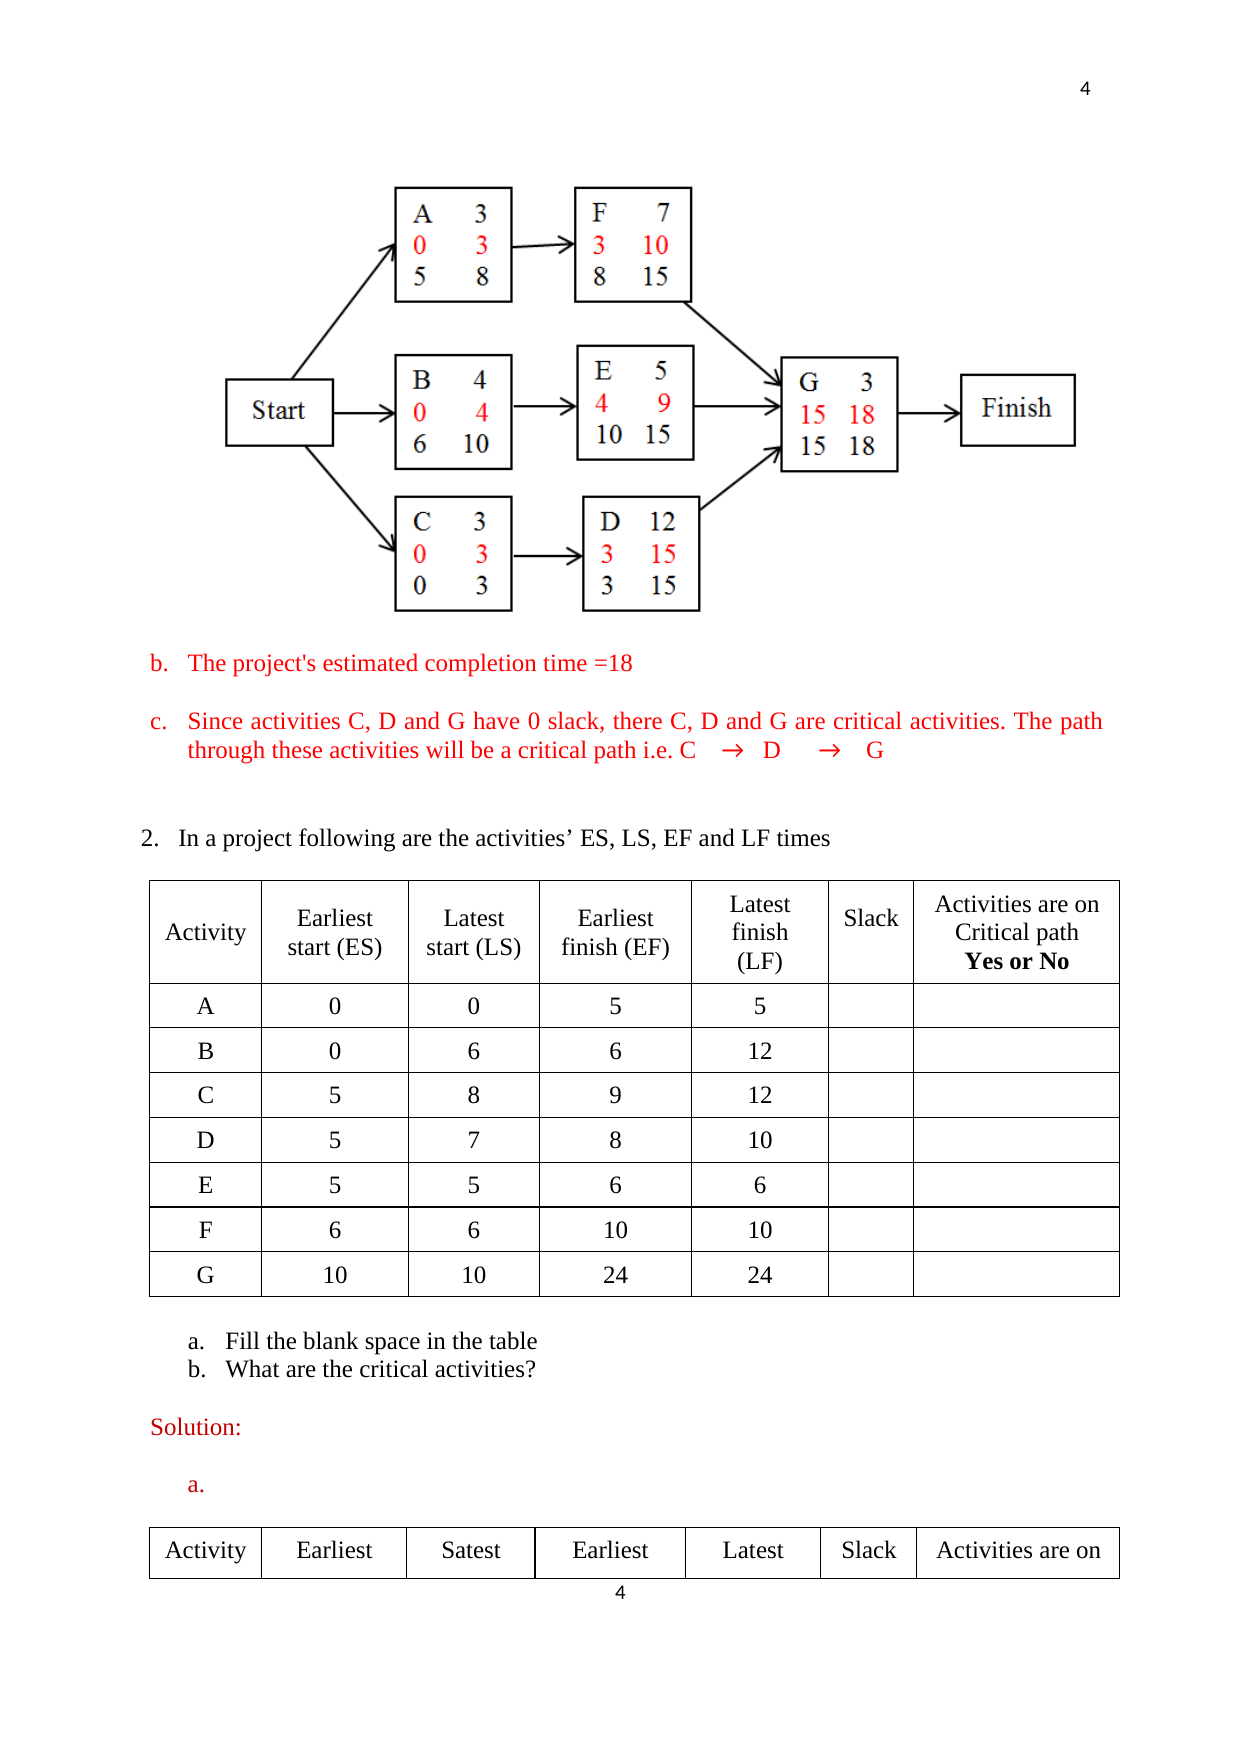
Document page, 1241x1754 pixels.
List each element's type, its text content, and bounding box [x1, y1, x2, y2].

list Fill the blank space in the table [188, 1326, 1090, 1354]
text Solution: [150, 1412, 1090, 1441]
table_cell [914, 984, 1119, 1027]
table_cell 10 [540, 1208, 691, 1251]
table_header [917, 1528, 1119, 1578]
table_cell [829, 1118, 913, 1162]
table_cell 24 [692, 1252, 828, 1296]
table_cell A [150, 984, 261, 1027]
table_cell D [150, 1118, 261, 1162]
table_cell 10 [409, 1252, 539, 1296]
table_header Latest finish (LF) [692, 881, 828, 982]
list What are the critical activities? [188, 1354, 1090, 1383]
list In a project following are the activities’ ES, LS, EF and LF times [141, 823, 1090, 851]
table_cell [914, 1208, 1119, 1251]
picture [187, 174, 1083, 620]
table_cell 6 [409, 1028, 539, 1072]
table_cell 0 [262, 1028, 408, 1072]
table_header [536, 1528, 685, 1578]
table_cell [829, 1252, 913, 1296]
table_cell 5 [409, 1163, 539, 1206]
table_cell B [150, 1028, 261, 1072]
table_cell 10 [692, 1208, 828, 1251]
table_header Activity [150, 881, 261, 982]
table_cell 6 [409, 1208, 539, 1251]
table_cell 12 [692, 1073, 828, 1117]
table_header Earliest start (ES) [262, 1528, 406, 1578]
table_cell G [150, 1252, 261, 1296]
table_cell E [150, 1163, 261, 1206]
table_cell C [150, 1073, 261, 1117]
table_cell 0 [262, 984, 408, 1027]
table_cell 6 [540, 1163, 691, 1206]
table_cell F [150, 1208, 261, 1251]
table_header Slack (LS-ES) [821, 1528, 916, 1578]
table_cell [914, 1073, 1119, 1117]
table_header Latest start (LS) [409, 881, 539, 982]
list The project's estimated completion time =18 [150, 648, 1105, 677]
table_cell [914, 1118, 1119, 1162]
table_cell 8 [409, 1073, 539, 1117]
table_cell 24 [540, 1252, 691, 1296]
table_cell [829, 1028, 913, 1072]
table_cell 6 [692, 1163, 828, 1206]
table_cell [829, 1073, 913, 1117]
table_cell [829, 1208, 913, 1251]
table_cell 6 [540, 1028, 691, 1072]
table_header Latest finish (LF) [686, 1528, 820, 1578]
table_header Earliest finish (EF) [540, 881, 691, 982]
table_cell 12 [692, 1028, 828, 1072]
table_header Satest start (LS) [407, 1528, 534, 1578]
table_cell 5 [692, 984, 828, 1027]
table_cell 6 [262, 1208, 408, 1251]
table_cell [829, 984, 913, 1027]
table_cell [914, 1163, 1119, 1206]
table_cell 5 [262, 1163, 408, 1206]
table_cell 0 [409, 984, 539, 1027]
table_cell 9 [540, 1073, 691, 1117]
table_header Earliest start (ES) [262, 881, 408, 982]
table_cell 5 [540, 984, 691, 1027]
table_cell 5 [262, 1073, 408, 1117]
table_cell 10 [262, 1252, 408, 1296]
table_cell 5 [262, 1118, 408, 1162]
table_cell 10 [692, 1118, 828, 1162]
table_header Activity [150, 1528, 261, 1578]
table_cell 8 [540, 1118, 691, 1162]
table_header Slack [829, 881, 913, 982]
table_cell [914, 1028, 1119, 1072]
table_cell [829, 1163, 913, 1206]
list Since activities C, D and G have 0 slack, there C, D and G are critical activities. The path through these activities will be a critical path i.e. C → D → G [150, 706, 1105, 765]
table_header Activities are on Critical path Yes or No [914, 881, 1119, 982]
table_cell [914, 1252, 1119, 1296]
table_cell 7 [409, 1118, 539, 1162]
